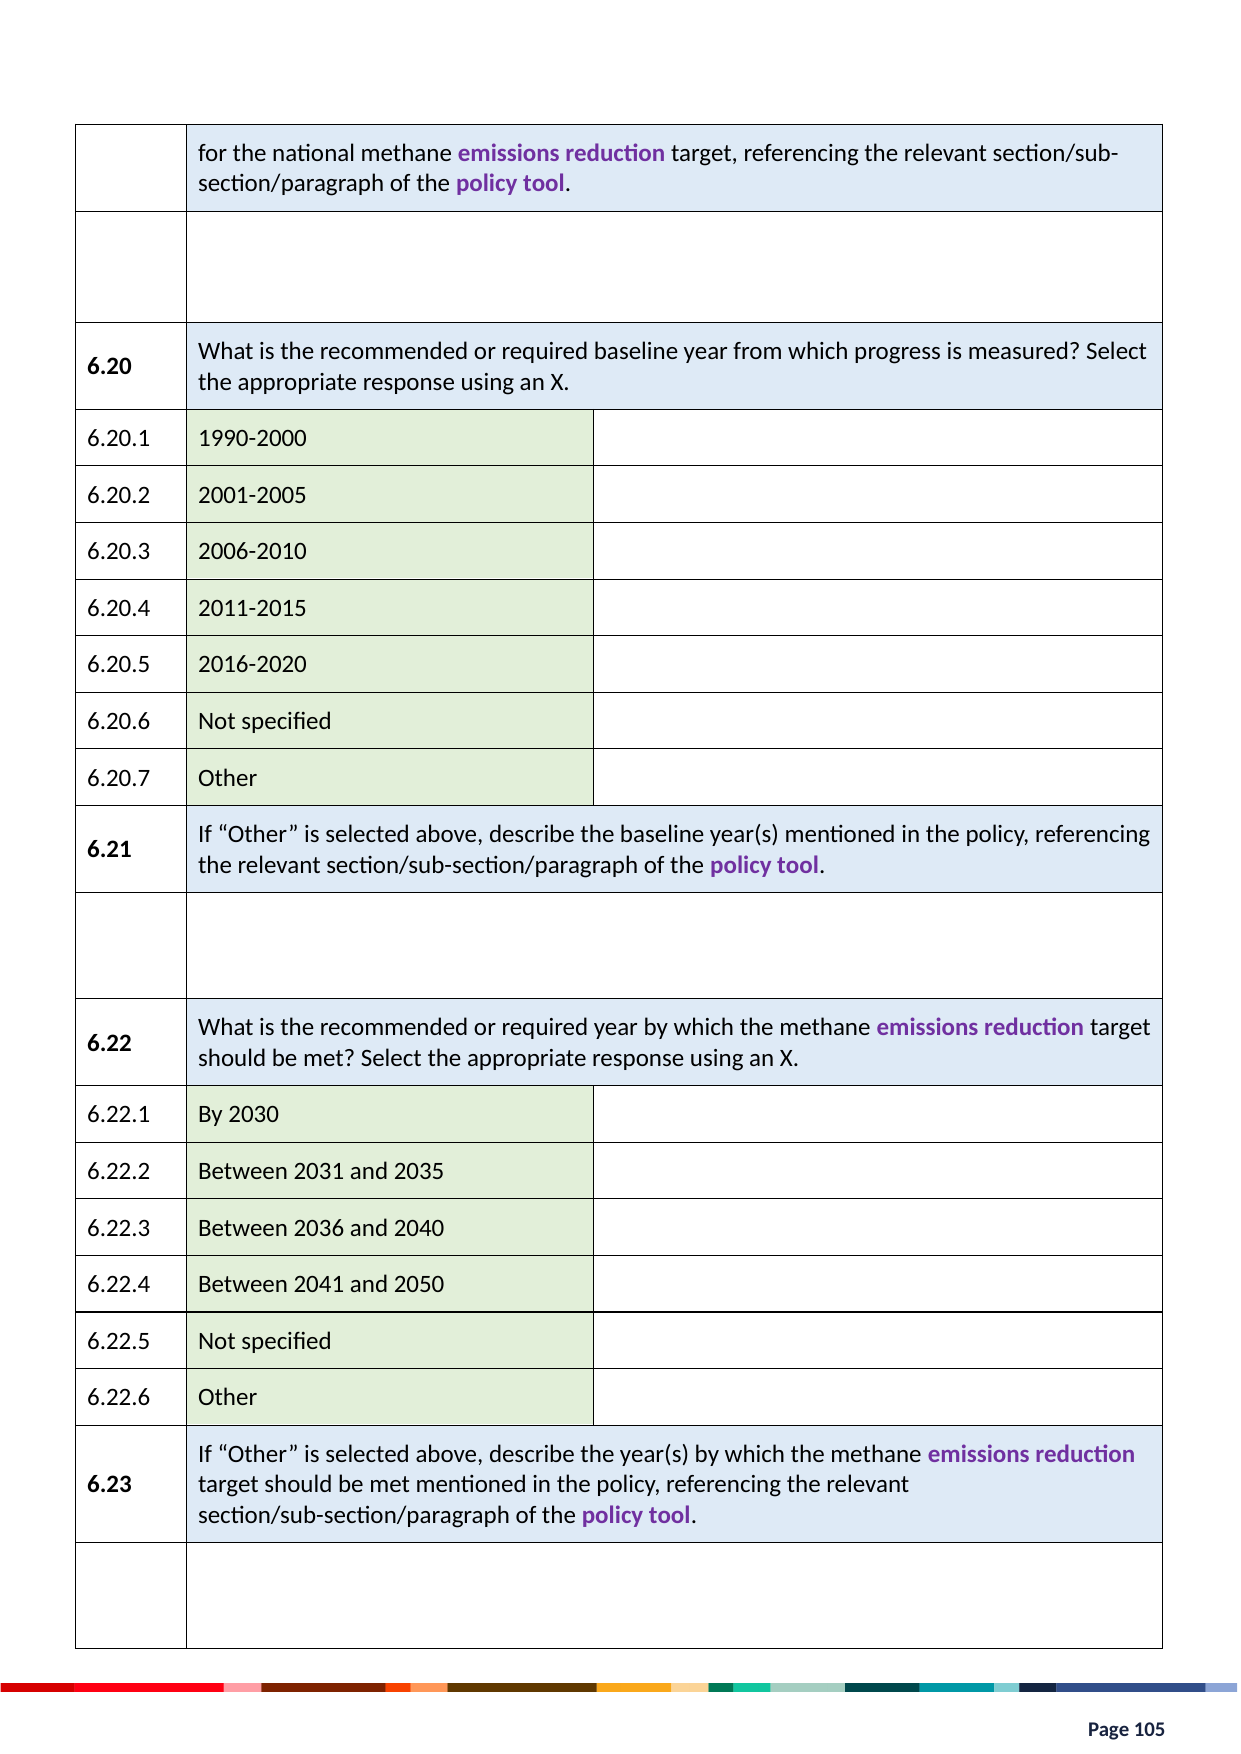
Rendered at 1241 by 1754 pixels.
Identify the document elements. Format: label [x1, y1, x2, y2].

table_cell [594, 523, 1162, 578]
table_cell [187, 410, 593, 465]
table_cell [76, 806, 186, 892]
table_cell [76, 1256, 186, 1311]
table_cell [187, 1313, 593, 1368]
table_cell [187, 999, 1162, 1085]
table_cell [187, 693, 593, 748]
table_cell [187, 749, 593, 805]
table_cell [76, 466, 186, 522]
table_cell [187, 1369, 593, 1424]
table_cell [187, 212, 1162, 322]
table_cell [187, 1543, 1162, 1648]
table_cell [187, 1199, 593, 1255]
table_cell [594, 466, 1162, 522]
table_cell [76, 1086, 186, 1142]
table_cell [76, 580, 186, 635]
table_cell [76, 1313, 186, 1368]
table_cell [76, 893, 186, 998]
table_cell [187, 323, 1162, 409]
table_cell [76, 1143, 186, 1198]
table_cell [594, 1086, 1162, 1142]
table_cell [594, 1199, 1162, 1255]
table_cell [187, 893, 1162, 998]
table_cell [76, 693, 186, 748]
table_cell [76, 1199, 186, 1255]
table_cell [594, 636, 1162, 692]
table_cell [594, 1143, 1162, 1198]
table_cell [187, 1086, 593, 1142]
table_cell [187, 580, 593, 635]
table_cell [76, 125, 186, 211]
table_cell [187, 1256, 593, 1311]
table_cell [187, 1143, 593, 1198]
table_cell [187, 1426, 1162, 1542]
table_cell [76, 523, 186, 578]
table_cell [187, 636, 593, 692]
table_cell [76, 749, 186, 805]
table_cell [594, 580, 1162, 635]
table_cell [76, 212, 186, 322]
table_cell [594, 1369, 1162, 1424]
picture [0, 1683, 1236, 1692]
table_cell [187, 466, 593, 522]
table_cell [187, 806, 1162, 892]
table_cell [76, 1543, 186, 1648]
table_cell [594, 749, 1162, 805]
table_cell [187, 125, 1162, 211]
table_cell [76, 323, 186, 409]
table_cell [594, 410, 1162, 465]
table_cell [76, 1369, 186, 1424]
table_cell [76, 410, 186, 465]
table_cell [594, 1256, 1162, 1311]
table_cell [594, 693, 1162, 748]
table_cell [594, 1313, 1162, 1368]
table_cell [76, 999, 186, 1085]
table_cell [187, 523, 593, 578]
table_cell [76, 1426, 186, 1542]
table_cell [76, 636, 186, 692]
